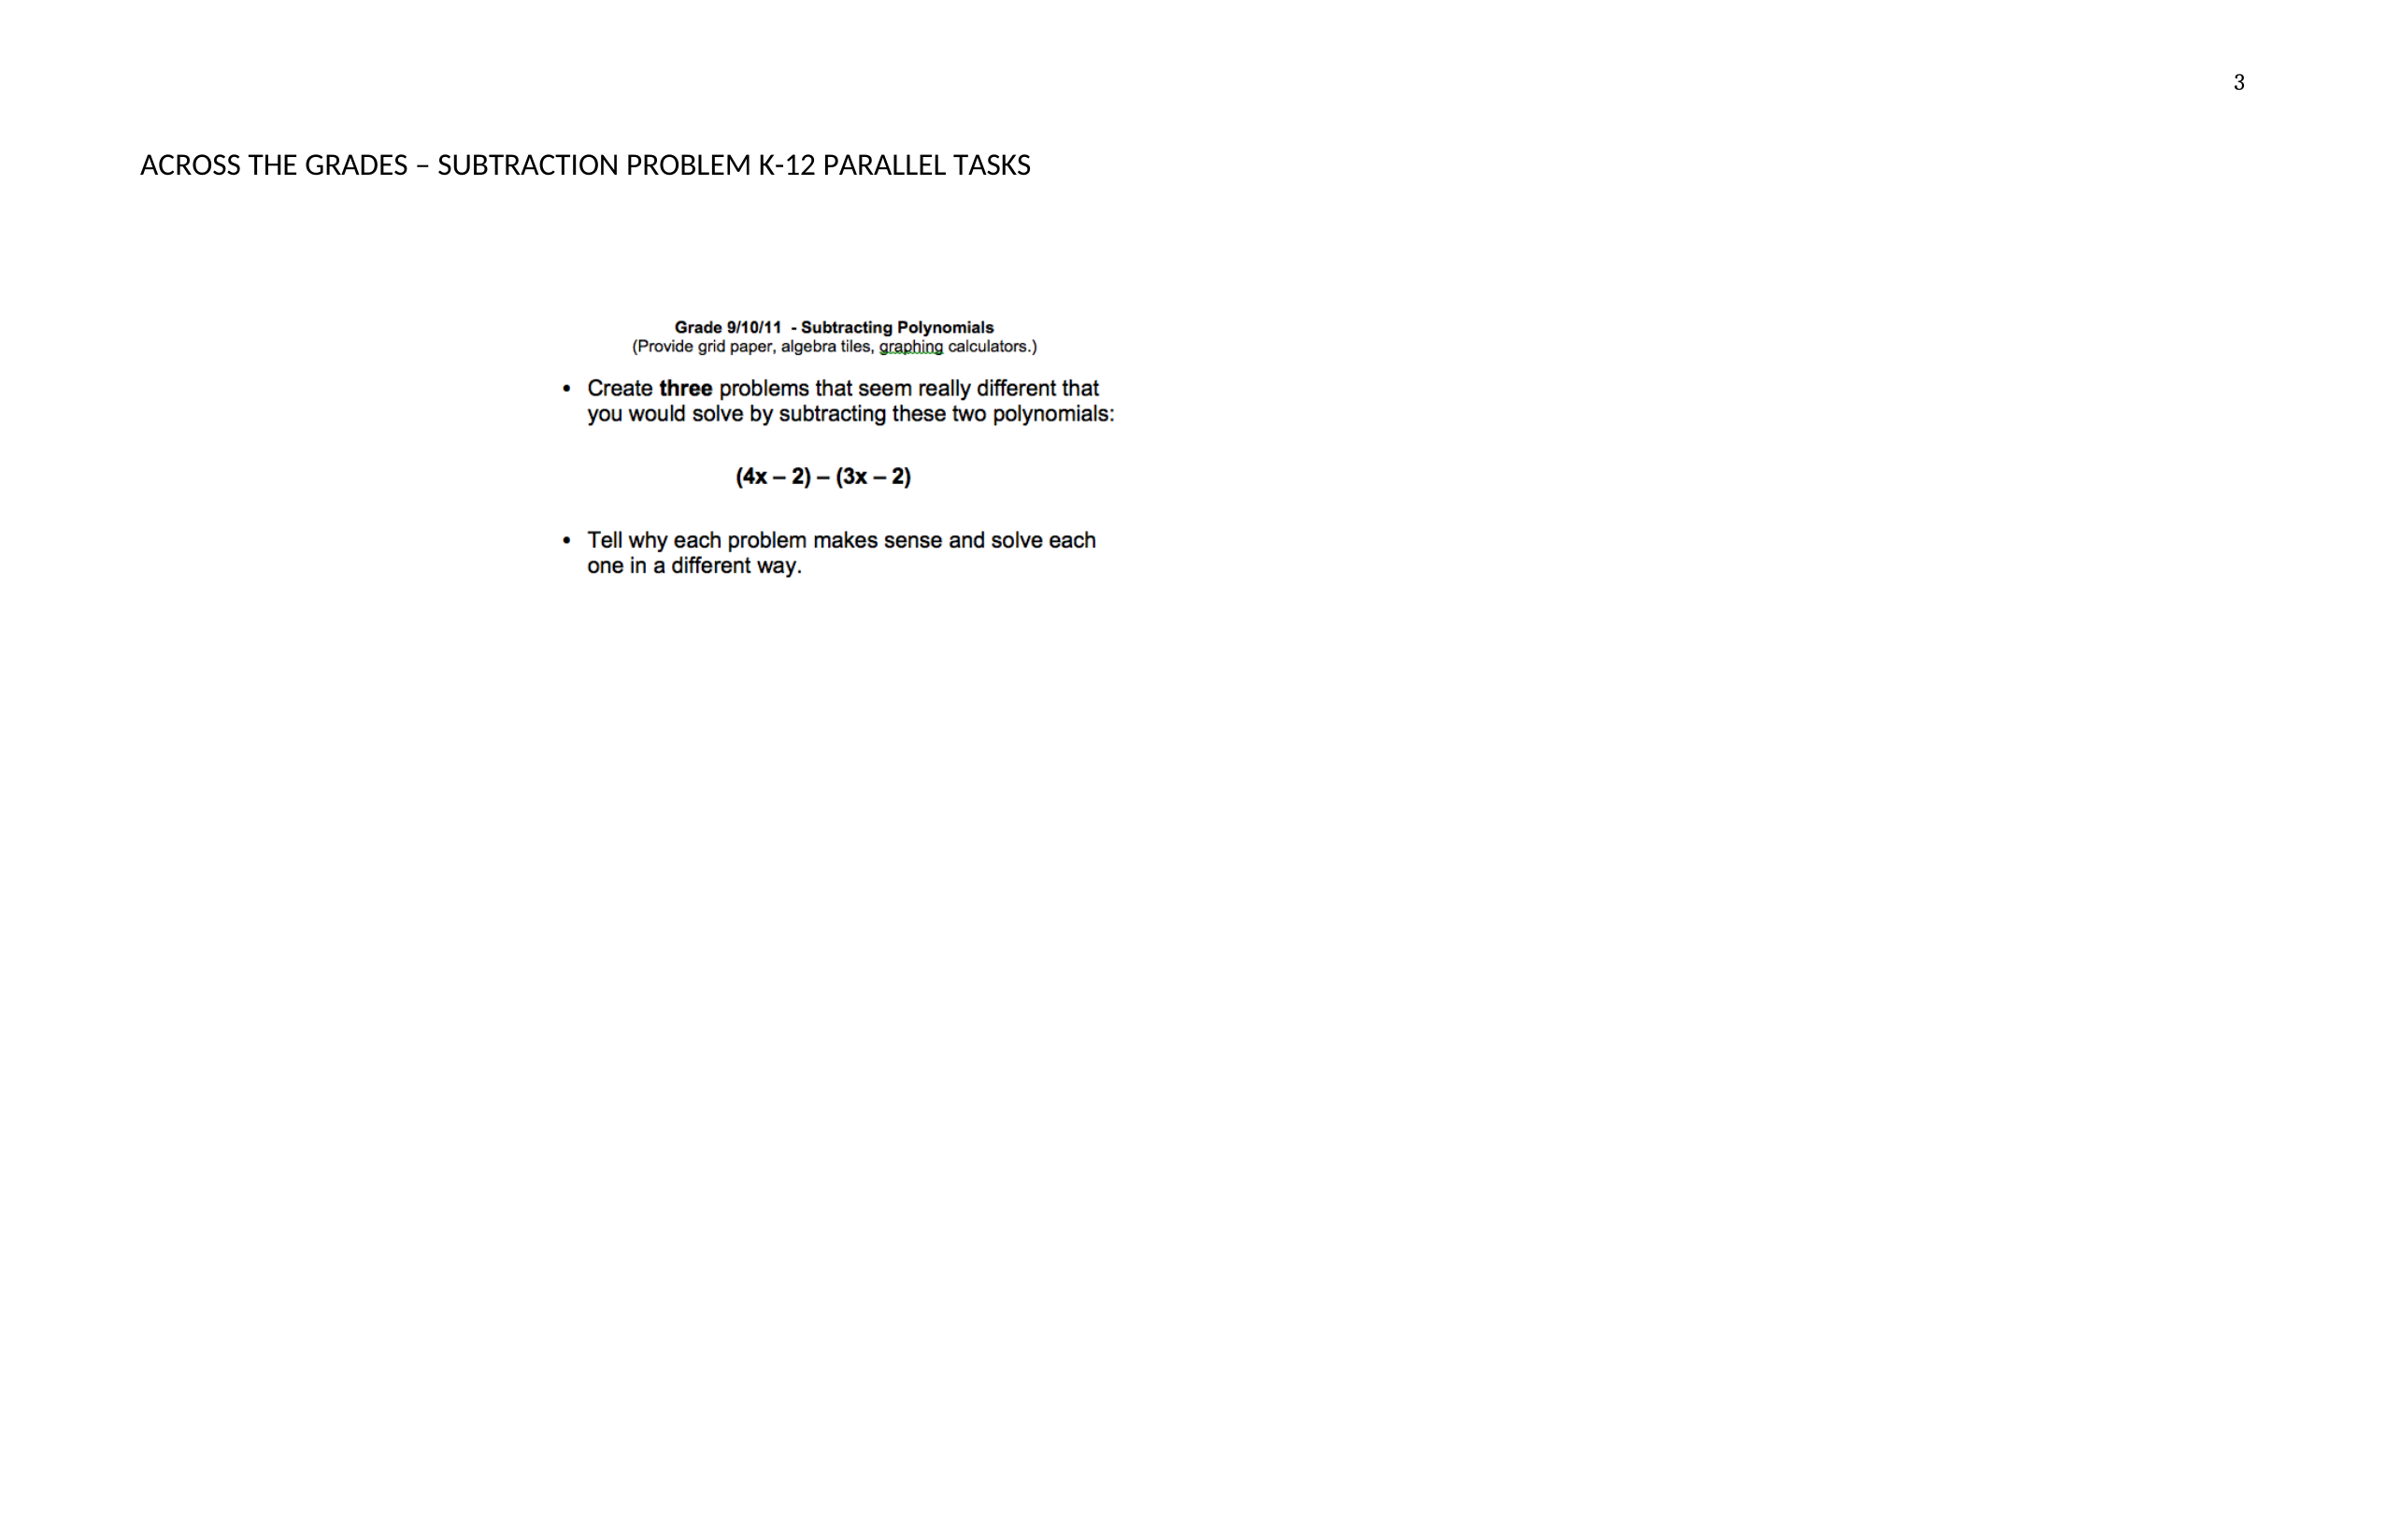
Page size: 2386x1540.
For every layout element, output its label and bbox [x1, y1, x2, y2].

picture [533, 299, 1152, 596]
